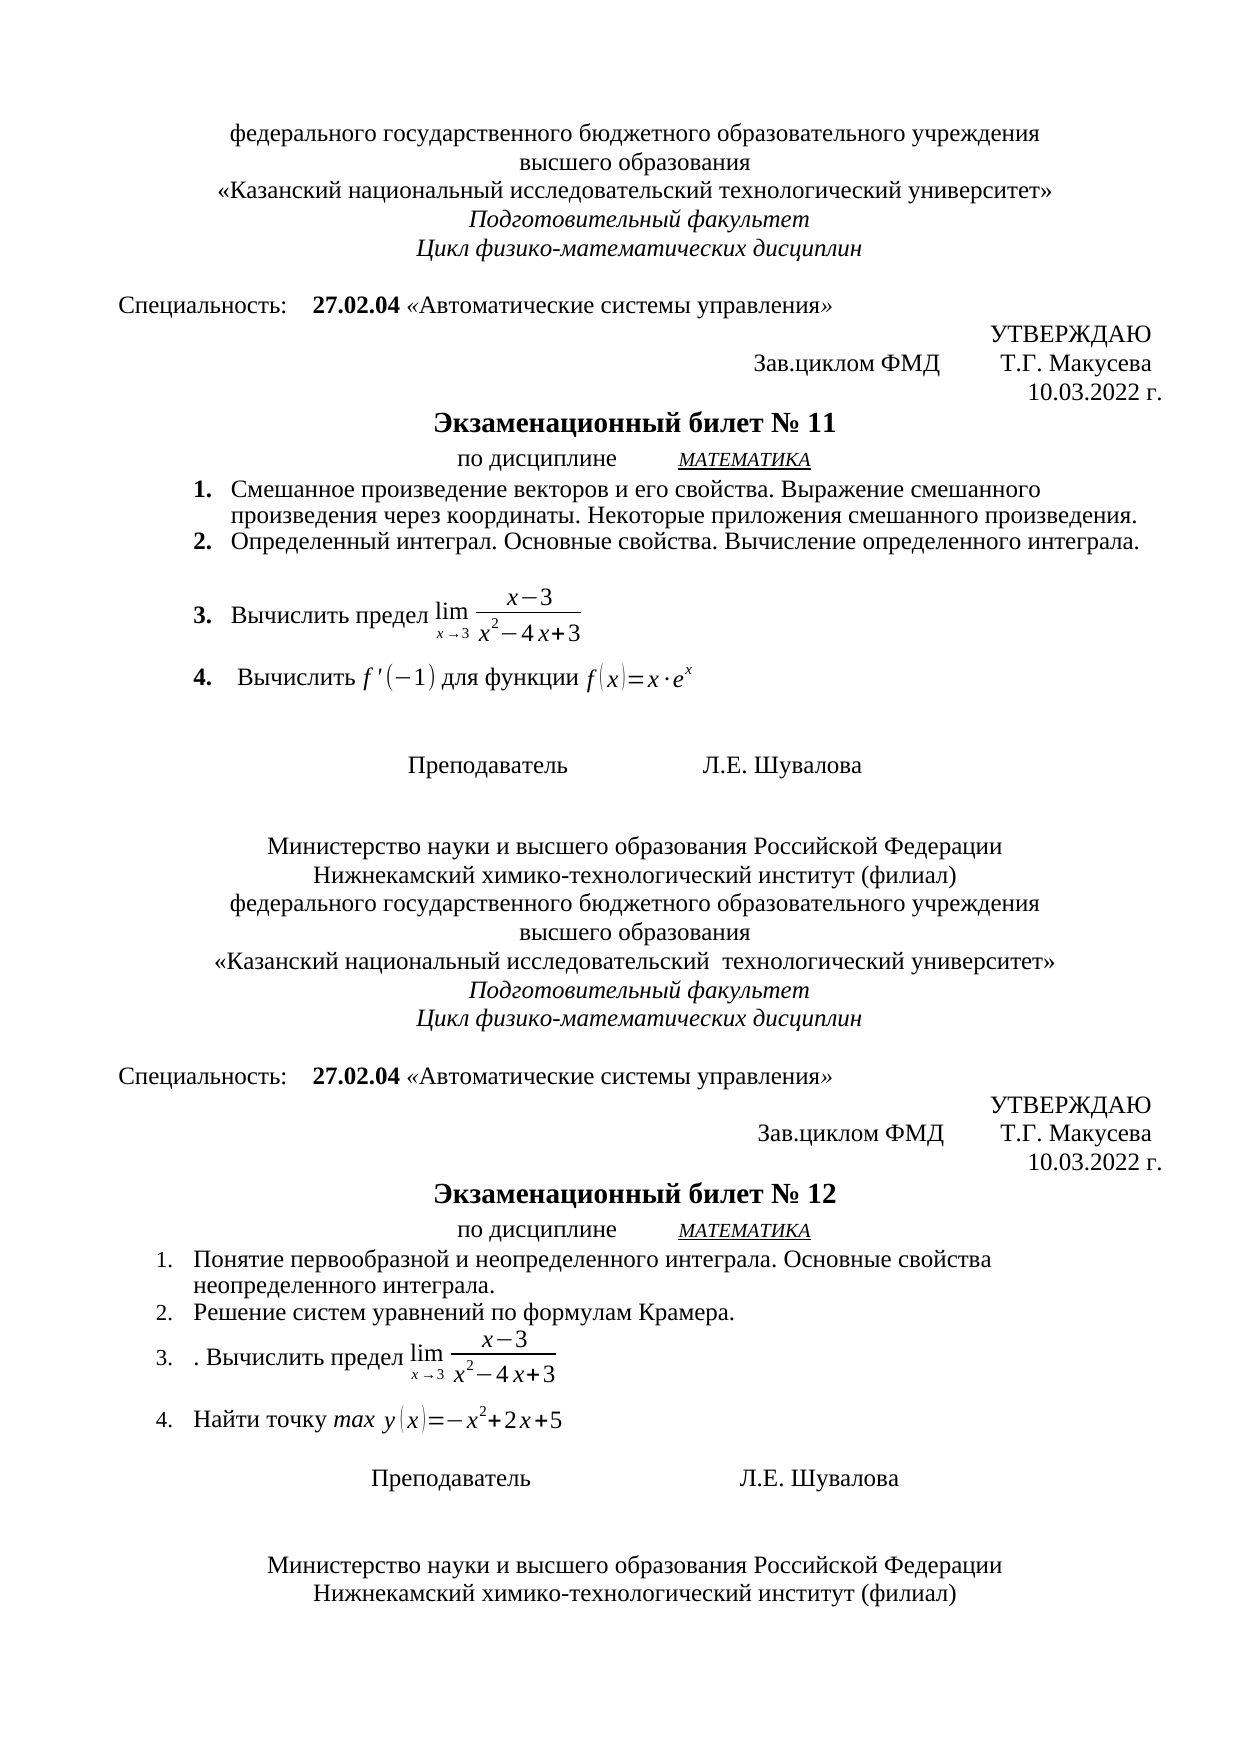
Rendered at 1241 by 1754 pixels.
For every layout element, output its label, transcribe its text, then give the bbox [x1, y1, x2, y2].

text «Казанский национальный исследовательский технологический университет» [118, 946, 1152, 975]
text высшего образования [118, 147, 1152, 176]
text Специальность: 27.02.04 «Автоматические системы управления» [118, 291, 1152, 319]
text «Казанский национальный исследовательский технологический университет» [118, 176, 1152, 204]
text Подготовительный факультет [118, 204, 1162, 233]
text высшего образования [118, 917, 1152, 946]
text Нижнекамский химико-технологический институт (филиал) [118, 860, 1152, 888]
text 10.03.2022 г. [118, 377, 1162, 406]
text Экзаменационный билет № 12 [118, 1176, 1152, 1209]
text федерального государственного бюджетного образовательного учреждения [118, 888, 1152, 917]
list . Вычислить предел [156, 1325, 1152, 1388]
text Цикл физико-математических дисциплин [118, 233, 1162, 262]
text по дисциплине математика [118, 1214, 1152, 1242]
text Зав.циклом ФМД Т.Г. Макусева [118, 348, 1152, 377]
list Вычислить предел [193, 583, 1152, 646]
text Цикл физико-математических дисциплин [118, 1003, 1162, 1032]
text федерального государственного бюджетного образовательного учреждения [118, 118, 1152, 147]
text Преподаватель Л.Е. Шувалова [118, 1463, 1152, 1492]
text УТВЕРЖДАЮ [118, 1090, 1152, 1118]
text Специальность: 27.02.04 «Автоматические системы управления» [118, 1061, 1152, 1090]
list Вычислить для функции [193, 660, 1152, 693]
text Зав.циклом ФМД Т.Г. Макусева [118, 1118, 1152, 1147]
text Министерство науки и высшего образования Российской Федерации [88, 831, 1181, 860]
text Нижнекамский химико-технологический институт (филиал) [118, 1578, 1152, 1607]
text УТВЕРЖДАЮ [118, 319, 1152, 348]
list Решение систем уравнений по формулам Крамера. [156, 1299, 1152, 1325]
list Понятие первообразной и неопределенного интеграла. Основные свойства неопределенного интеграла. [156, 1247, 1152, 1299]
list Определенный интеграл. Основные свойства. Вычисление определенного интеграла. [193, 529, 1152, 555]
text Подготовительный факультет [118, 975, 1162, 1003]
list Смешанное произведение векторов и его свойства. Выражение смешанного произведения через координаты. Некоторые приложения смешанного произведения. [193, 476, 1152, 529]
text Преподаватель Л.Е. Шувалова [118, 751, 1152, 779]
list Найти точку max [156, 1402, 1152, 1435]
text по дисциплине математика [118, 443, 1152, 472]
text Министерство науки и высшего образования Российской Федерации [88, 1550, 1181, 1578]
text Экзаменационный билет № 11 [118, 406, 1152, 439]
text 10.03.2022 г. [118, 1147, 1162, 1176]
